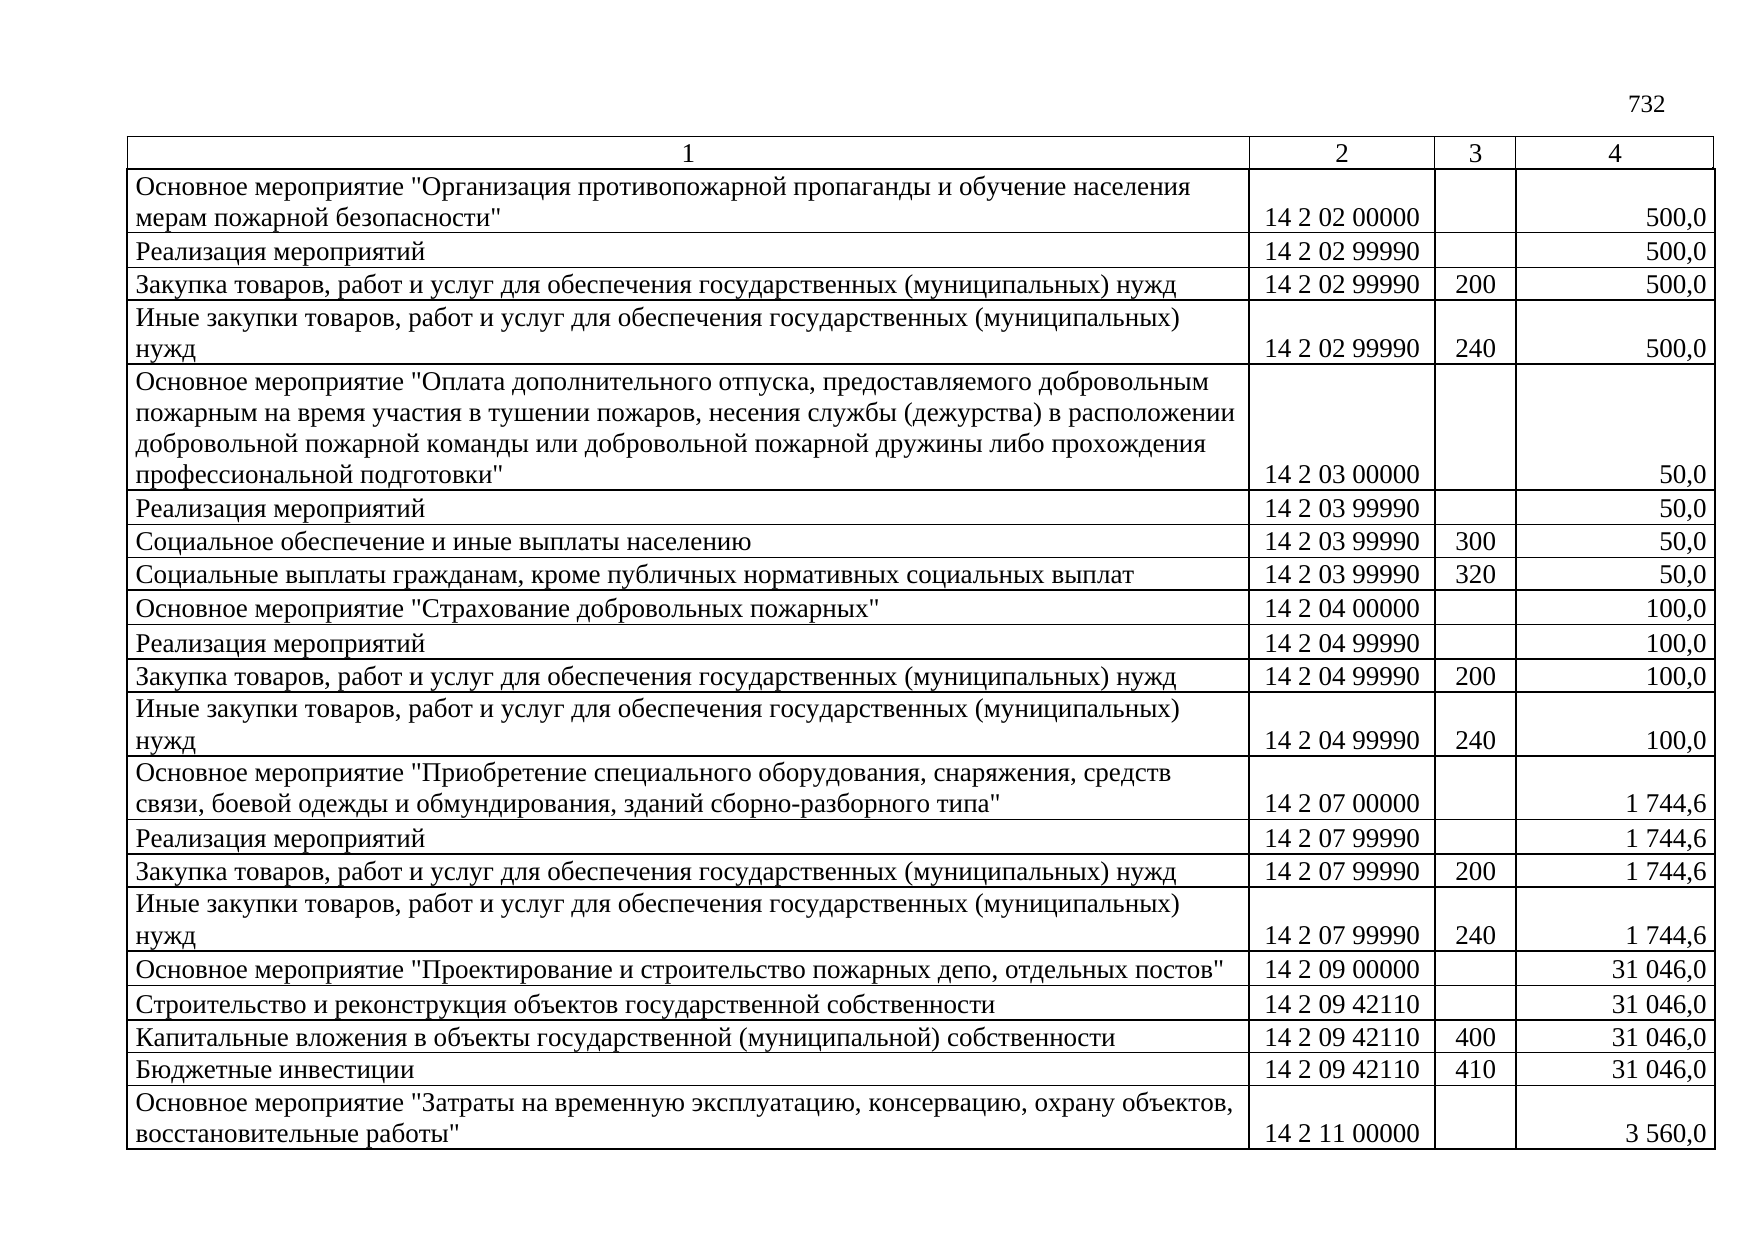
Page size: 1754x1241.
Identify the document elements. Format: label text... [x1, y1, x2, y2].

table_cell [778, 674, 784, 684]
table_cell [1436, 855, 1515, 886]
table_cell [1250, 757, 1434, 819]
table_header 2 [1250, 137, 1434, 168]
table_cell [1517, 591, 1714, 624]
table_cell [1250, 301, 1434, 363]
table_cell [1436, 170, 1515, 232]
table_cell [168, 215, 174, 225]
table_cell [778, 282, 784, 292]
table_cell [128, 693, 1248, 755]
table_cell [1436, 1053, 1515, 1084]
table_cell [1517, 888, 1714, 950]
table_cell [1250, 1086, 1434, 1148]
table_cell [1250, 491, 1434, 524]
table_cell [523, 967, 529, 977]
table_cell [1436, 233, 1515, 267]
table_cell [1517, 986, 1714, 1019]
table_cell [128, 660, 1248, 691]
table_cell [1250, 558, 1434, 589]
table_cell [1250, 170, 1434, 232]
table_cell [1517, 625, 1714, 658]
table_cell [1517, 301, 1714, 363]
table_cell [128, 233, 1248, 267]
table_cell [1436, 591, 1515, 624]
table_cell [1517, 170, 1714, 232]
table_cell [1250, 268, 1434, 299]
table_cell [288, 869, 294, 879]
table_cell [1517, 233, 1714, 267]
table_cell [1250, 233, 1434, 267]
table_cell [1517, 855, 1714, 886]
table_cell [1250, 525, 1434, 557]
table_header 4 [1516, 137, 1713, 168]
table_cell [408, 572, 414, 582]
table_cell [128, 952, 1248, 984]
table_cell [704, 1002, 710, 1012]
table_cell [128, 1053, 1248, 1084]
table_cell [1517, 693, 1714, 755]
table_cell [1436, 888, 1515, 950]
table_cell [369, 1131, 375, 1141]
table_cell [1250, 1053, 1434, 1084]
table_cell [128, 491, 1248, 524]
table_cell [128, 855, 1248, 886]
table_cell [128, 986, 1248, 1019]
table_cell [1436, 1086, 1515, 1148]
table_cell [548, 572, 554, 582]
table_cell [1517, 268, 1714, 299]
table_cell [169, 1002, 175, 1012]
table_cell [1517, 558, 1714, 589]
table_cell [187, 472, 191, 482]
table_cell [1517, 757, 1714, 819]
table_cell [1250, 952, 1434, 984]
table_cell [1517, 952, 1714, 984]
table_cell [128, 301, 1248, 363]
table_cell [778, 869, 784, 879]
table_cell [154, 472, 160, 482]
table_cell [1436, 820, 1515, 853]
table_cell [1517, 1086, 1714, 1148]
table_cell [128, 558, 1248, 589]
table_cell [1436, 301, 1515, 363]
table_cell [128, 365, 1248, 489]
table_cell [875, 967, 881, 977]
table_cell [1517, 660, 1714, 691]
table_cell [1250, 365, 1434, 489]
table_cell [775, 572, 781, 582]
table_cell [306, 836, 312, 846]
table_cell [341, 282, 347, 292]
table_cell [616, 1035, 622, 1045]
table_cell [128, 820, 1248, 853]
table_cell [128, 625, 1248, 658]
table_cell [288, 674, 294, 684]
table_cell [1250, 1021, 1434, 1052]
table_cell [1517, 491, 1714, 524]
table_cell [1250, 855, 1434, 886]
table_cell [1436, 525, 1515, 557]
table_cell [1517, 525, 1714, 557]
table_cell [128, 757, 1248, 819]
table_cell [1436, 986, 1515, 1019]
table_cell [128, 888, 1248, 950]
table_header 3 [1435, 137, 1515, 168]
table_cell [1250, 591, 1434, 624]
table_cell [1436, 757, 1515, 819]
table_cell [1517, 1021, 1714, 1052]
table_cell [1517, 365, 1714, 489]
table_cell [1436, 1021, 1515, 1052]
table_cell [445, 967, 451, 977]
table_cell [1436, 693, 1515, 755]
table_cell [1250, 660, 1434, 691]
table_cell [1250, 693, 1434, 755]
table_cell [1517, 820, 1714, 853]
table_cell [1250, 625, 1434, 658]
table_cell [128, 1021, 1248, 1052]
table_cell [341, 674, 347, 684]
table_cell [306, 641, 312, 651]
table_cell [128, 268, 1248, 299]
table_header 1 [128, 137, 1249, 168]
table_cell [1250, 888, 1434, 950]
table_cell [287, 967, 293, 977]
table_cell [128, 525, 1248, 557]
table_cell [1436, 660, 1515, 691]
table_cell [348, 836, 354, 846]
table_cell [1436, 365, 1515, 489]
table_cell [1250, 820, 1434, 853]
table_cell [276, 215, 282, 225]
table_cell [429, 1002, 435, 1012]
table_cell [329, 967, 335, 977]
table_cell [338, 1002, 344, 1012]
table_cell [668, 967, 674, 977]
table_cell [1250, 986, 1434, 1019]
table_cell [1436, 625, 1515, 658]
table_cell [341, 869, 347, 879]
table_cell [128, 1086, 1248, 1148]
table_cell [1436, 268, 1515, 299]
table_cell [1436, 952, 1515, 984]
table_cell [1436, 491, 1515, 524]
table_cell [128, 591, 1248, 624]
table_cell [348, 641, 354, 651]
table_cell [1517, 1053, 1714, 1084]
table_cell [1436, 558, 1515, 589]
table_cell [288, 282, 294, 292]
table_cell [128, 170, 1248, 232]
